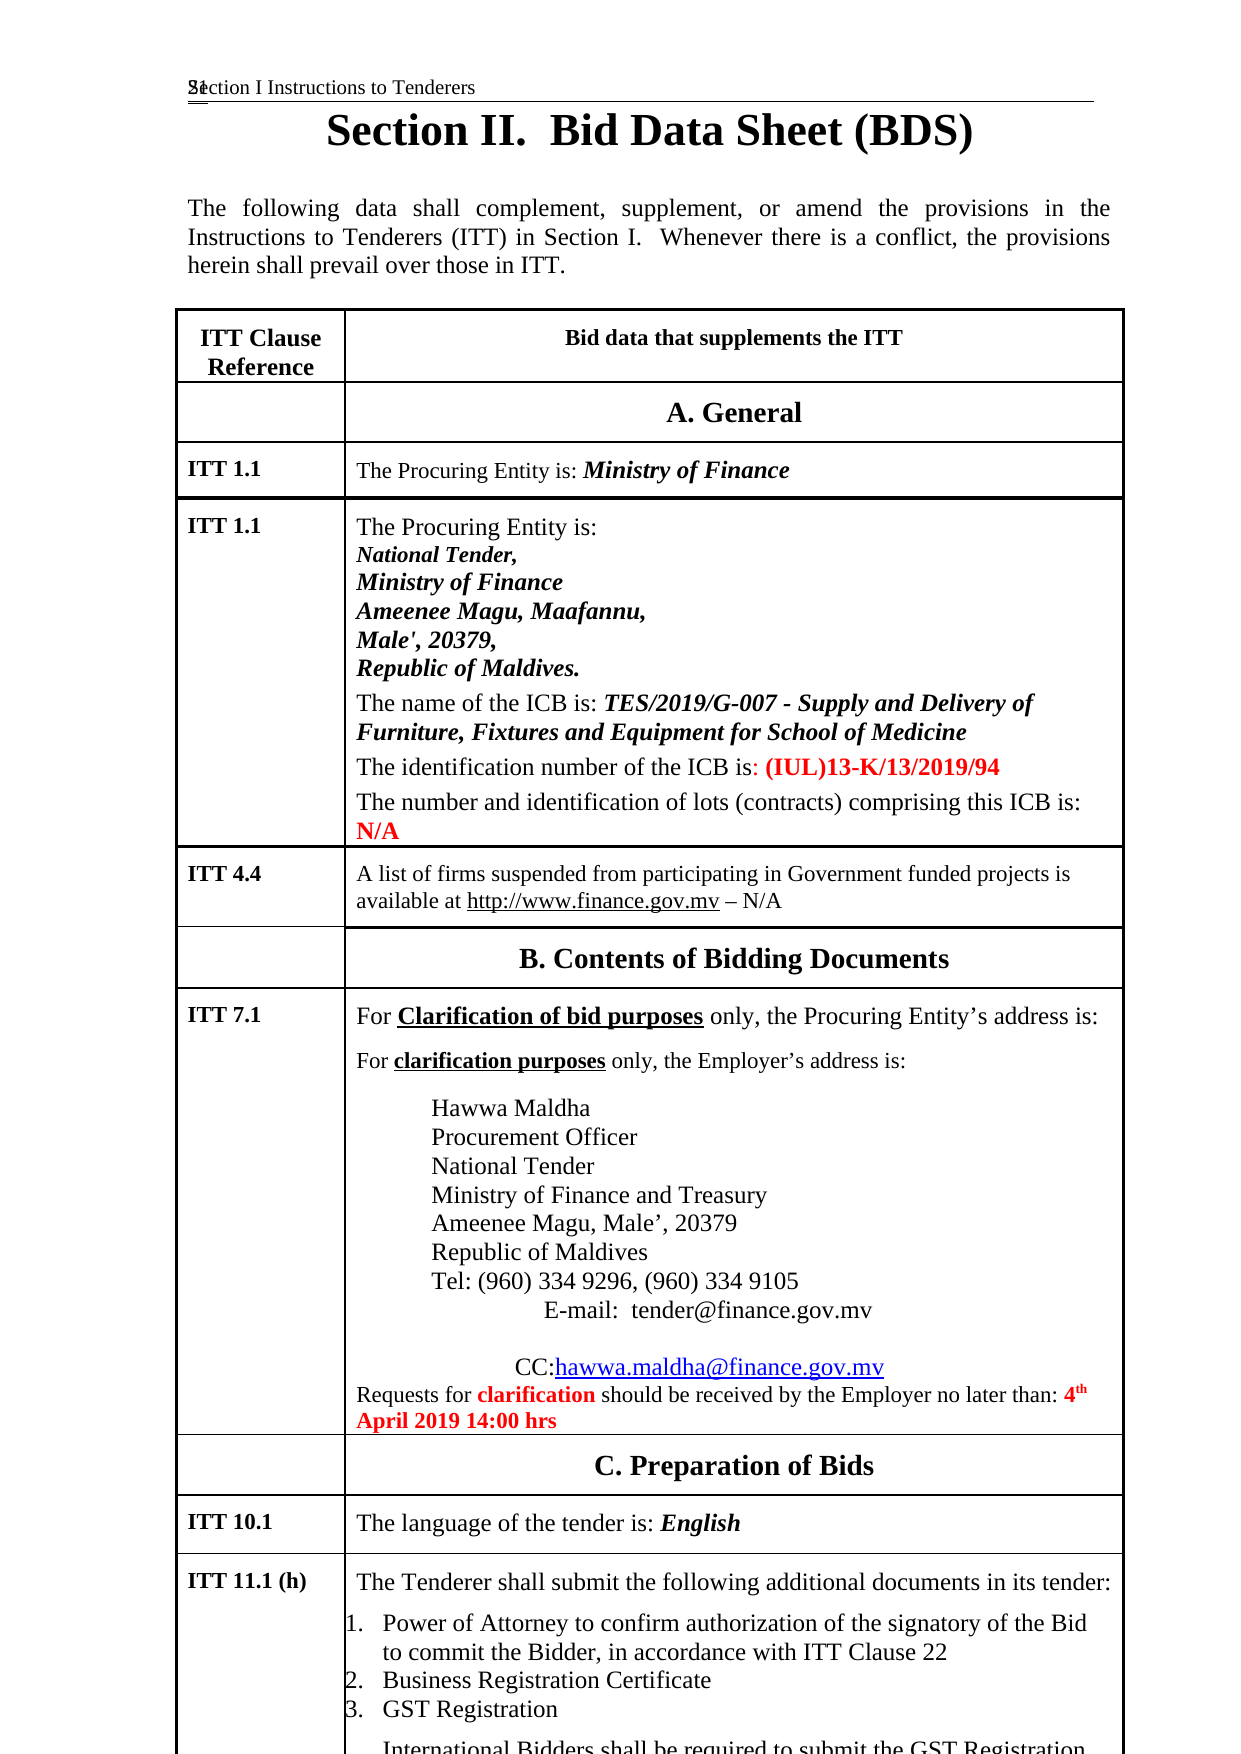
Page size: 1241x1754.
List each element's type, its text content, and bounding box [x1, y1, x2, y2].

table_cell The Tenderer shall submit the following additional documents in its tender: Power of Attorney to confirm authorization of the signatory of the Bid to commit the Bidder, in accordance with ITT Clause 22 Business Registration Certificate GST Registration International Bidders shall be required to submit the GST Registration Certificate, if they have already completed or are currently engaged in any work in Maldives. [346, 1554, 1122, 1754]
table_cell The Procuring Entity is: National Tender, Ministry of Finance Ameenee Magu, Maafannu, Male', 20379, Republic of Maldives. The name of the ICB is: TES/2019/G-007 - Supply and Delivery of Furniture, Fixtures and Equipment for School of Medicine The identification number of the ICB is: (IUL)13-K/13/2019/94 The number and identification of lots (contracts) comprising this ICB is: N/A [346, 500, 1122, 845]
table_cell ITT 1.1 [178, 500, 344, 845]
table_cell For Clarification of bid purposes only, the Procuring Entity’s address is: For clarification purposes only, the Employer’s address is: Hawwa Maldha Procurement Officer National Tender Ministry of Finance and Treasury Ameenee Magu, Male’, 20379 Republic of Maldives Tel: (960) 334 9296, (960) 334 9105 E-mail: tender@finance.gov.mv CC:hawwa.maldha@finance.gov.mv Requests for clarification should be received by the Employer no later than: 4th April 2019 14:00 hrs [346, 989, 1122, 1434]
table_cell ITT 4.4 [178, 848, 344, 926]
table_cell [178, 383, 344, 441]
table_cell ITT 11.1 (h) [178, 1554, 344, 1754]
table_cell Bid data that supplements the ITT [346, 311, 1122, 381]
table_cell A. General [346, 383, 1122, 441]
table_cell B. Contents of Bidding Documents [346, 929, 1122, 987]
table_cell A list of firms suspended from participating in Government funded projects is available at http://www.finance.gov.mv – N/A [346, 848, 1122, 926]
table_cell ITT 10.1 [178, 1496, 344, 1553]
table_cell The language of the tender is: English [346, 1496, 1122, 1553]
table_cell C. Preparation of Bids [346, 1435, 1122, 1494]
table_cell ITT 7.1 [178, 989, 344, 1434]
table_cell [178, 927, 344, 987]
table_header Section II. Bid Data Sheet (BDS) The following data shall complement, supplement, or amend the provisions in the Instructions to Tenderers (ITT) in Section I. Whenever there is a conflict, the provisions herein shall prevail over those in ITT. [176, 0, 1123, 308]
table_cell [178, 1435, 344, 1494]
table_cell The Procuring Entity is: Ministry of Finance [346, 443, 1122, 496]
table_cell ITT Clause Reference [178, 311, 344, 381]
table_cell ITT 1.1 [178, 443, 344, 496]
